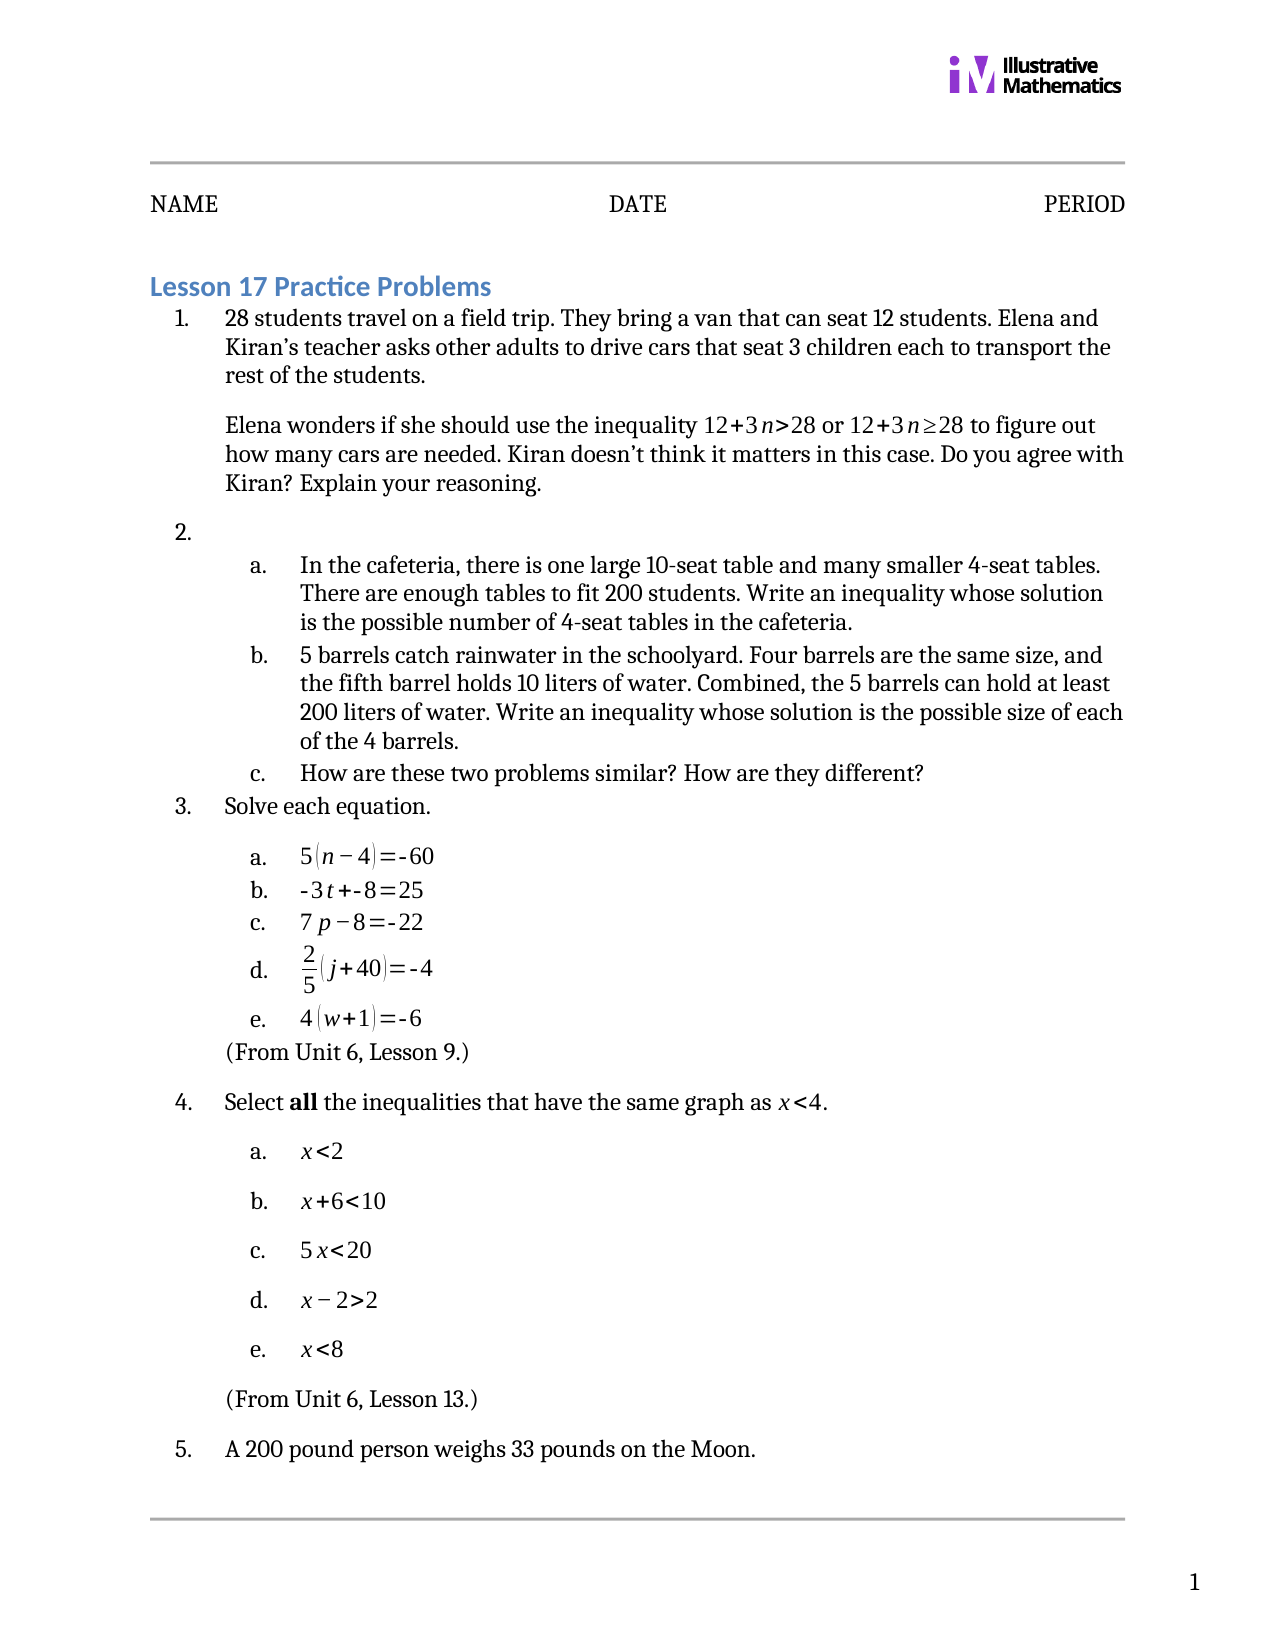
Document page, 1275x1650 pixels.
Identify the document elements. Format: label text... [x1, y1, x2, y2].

list 28 students travel on a field trip. They bring a van that can seat 12 students. Elena and Kiran’s teacher asks other adults to drive cars that seat 3 children each to transport the rest of the students. [175, 304, 1125, 390]
list How are these two problems similar? How are they different? [250, 759, 1125, 788]
picture [949, 55, 1121, 93]
list A 200 pound person weighs 33 pounds on the Moon. [175, 1434, 1125, 1463]
subtitle Lesson 17 Practice Problems [150, 268, 1125, 304]
list (From Unit 6, Lesson 13.) [175, 1385, 1125, 1414]
list In the cafeteria, there is one large 10-seat table and many smaller 4-seat tables. There are enough tables to fit 200 students. Write an inequality whose solution is the possible number of 4-seat tables in the cafeteria. [250, 551, 1125, 637]
list Select all the inequalities that have the same graph as . [175, 1087, 1125, 1116]
list Solve each equation. [175, 792, 1125, 821]
list 5 barrels catch rainwater in the schoolyard. Four barrels are the same size, and the fifth barrel holds 10 liters of water. Combined, the 5 barrels can hold at least 200 liters of water. Write an inequality whose solution is the possible size of each of the 4 barrels. [250, 641, 1125, 756]
list Elena wonders if she should use the inequality or to figure out how many cars are needed. Kiran doesn’t think it matters in this case. Do you agree with Kiran? Explain your reasoning. [175, 411, 1125, 497]
list (From Unit 6, Lesson 9.) [175, 1038, 1125, 1067]
